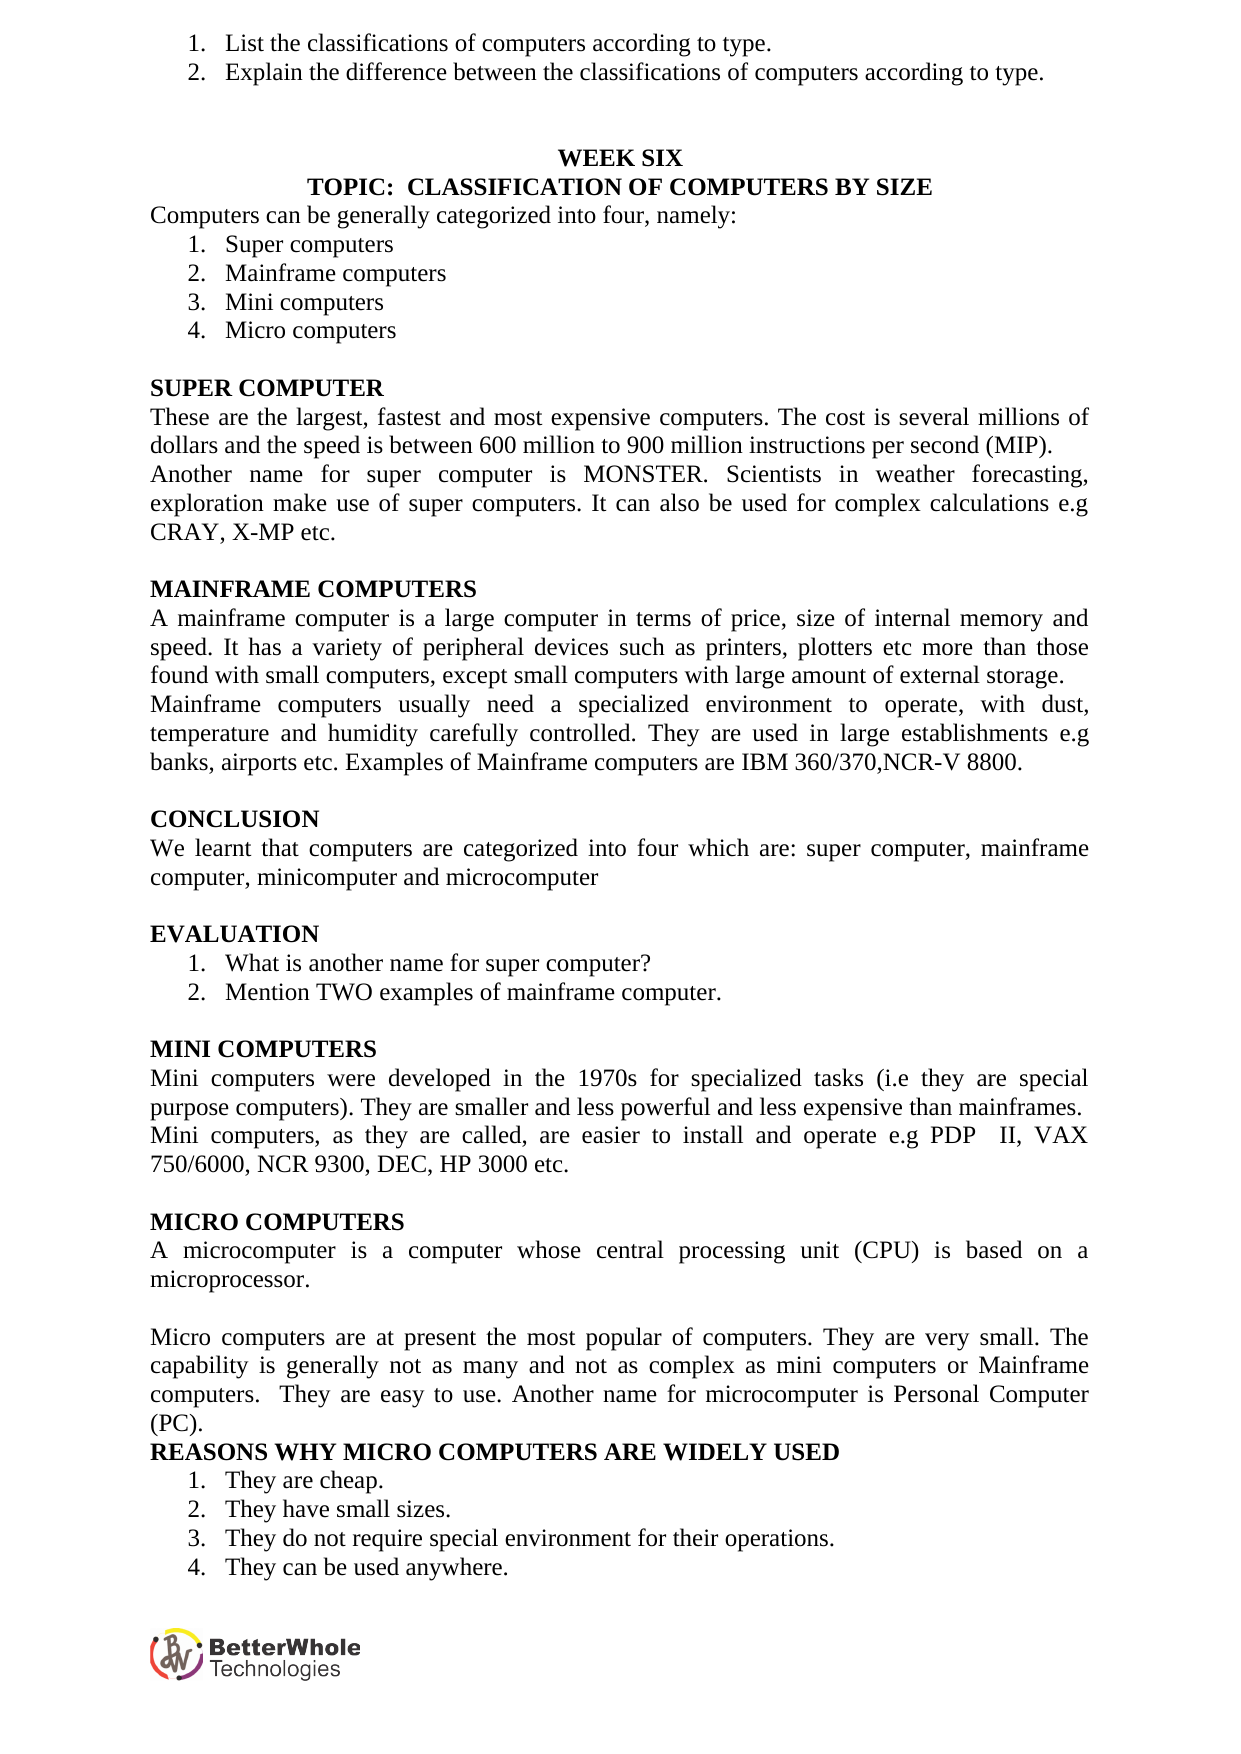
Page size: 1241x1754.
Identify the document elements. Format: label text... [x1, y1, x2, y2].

text TOPIC: CLASSIFICATION OF COMPUTERS BY SIZE [150, 172, 1090, 201]
text A microcomputer is a computer whose central processing unit (CPU) is based on a microprocessor. [150, 1236, 1090, 1293]
list What is another name for super computer? [187, 948, 1090, 977]
list Super computers [187, 229, 1090, 258]
text SUPER COMPUTER [150, 373, 1090, 402]
list Mainframe computers [187, 258, 1090, 287]
text WEEK SIX [150, 143, 1090, 172]
text Mini computers, as they are called, are easier to install and operate e.g PDP II, VAX 750/6000, NCR 9300, DEC, HP 3000 etc. [150, 1121, 1090, 1178]
list Mini computers [187, 287, 1090, 316]
text EVALUATION [150, 919, 1090, 948]
text REASONS WHY MICRO COMPUTERS ARE WIDELY USED [150, 1437, 1090, 1466]
text MICRO COMPUTERS [150, 1207, 1090, 1236]
text CONCLUSION [150, 804, 1090, 833]
list They do not require special environment for their operations. [187, 1523, 1090, 1552]
list Mention TWO examples of mainframe computer. [187, 977, 1090, 1006]
picture [150, 1628, 360, 1681]
text Mainframe computers usually need a specialized environment to operate, with dust, temperature and humidity carefully controlled. They are used in large establishments e.g banks, airports etc. Examples of Mainframe computers are IBM 360/370,NCR-V 8800. [150, 689, 1090, 776]
list Micro computers [187, 316, 1090, 344]
text A mainframe computer is a large computer in terms of price, size of internal memory and speed. It has a variety of peripheral devices such as printers, plotters etc more than those found with small computers, except small computers with large amount of external storage. [150, 603, 1090, 689]
list They have small sizes. [187, 1494, 1090, 1523]
text Micro computers are at present the most popular of computers. They are very small. The capability is generally not as many and not as complex as mini computers or Mainframe computers. They are easy to use. Another name for microcomputer is Personal Computer (PC). [150, 1322, 1090, 1437]
text MAINFRAME COMPUTERS [150, 574, 1090, 603]
text Another name for super computer is MONSTER. Scientists in weather forecasting, exploration make use of super computers. It can also be used for complex calculations e.g CRAY, X-MP etc. [150, 459, 1090, 546]
list They can be used anywhere. [187, 1552, 1090, 1581]
list List the classifications of computers according to type. [187, 28, 1090, 57]
text Computers can be generally categorized into four, namely: [150, 201, 1090, 229]
text These are the largest, fastest and most expensive computers. The cost is several millions of dollars and the speed is between 600 million to 900 million instructions per second (MIP). [150, 402, 1090, 459]
text MINI COMPUTERS [150, 1034, 1090, 1063]
text We learnt that computers are categorized into four which are: super computer, mainframe computer, minicomputer and microcomputer [150, 833, 1090, 891]
list Explain the difference between the classifications of computers according to type. [187, 57, 1090, 86]
text Mini computers were developed in the 1970s for specialized tasks (i.e they are special purpose computers). They are smaller and less powerful and less expensive than mainframes. [150, 1063, 1090, 1121]
list They are cheap. [187, 1466, 1090, 1494]
